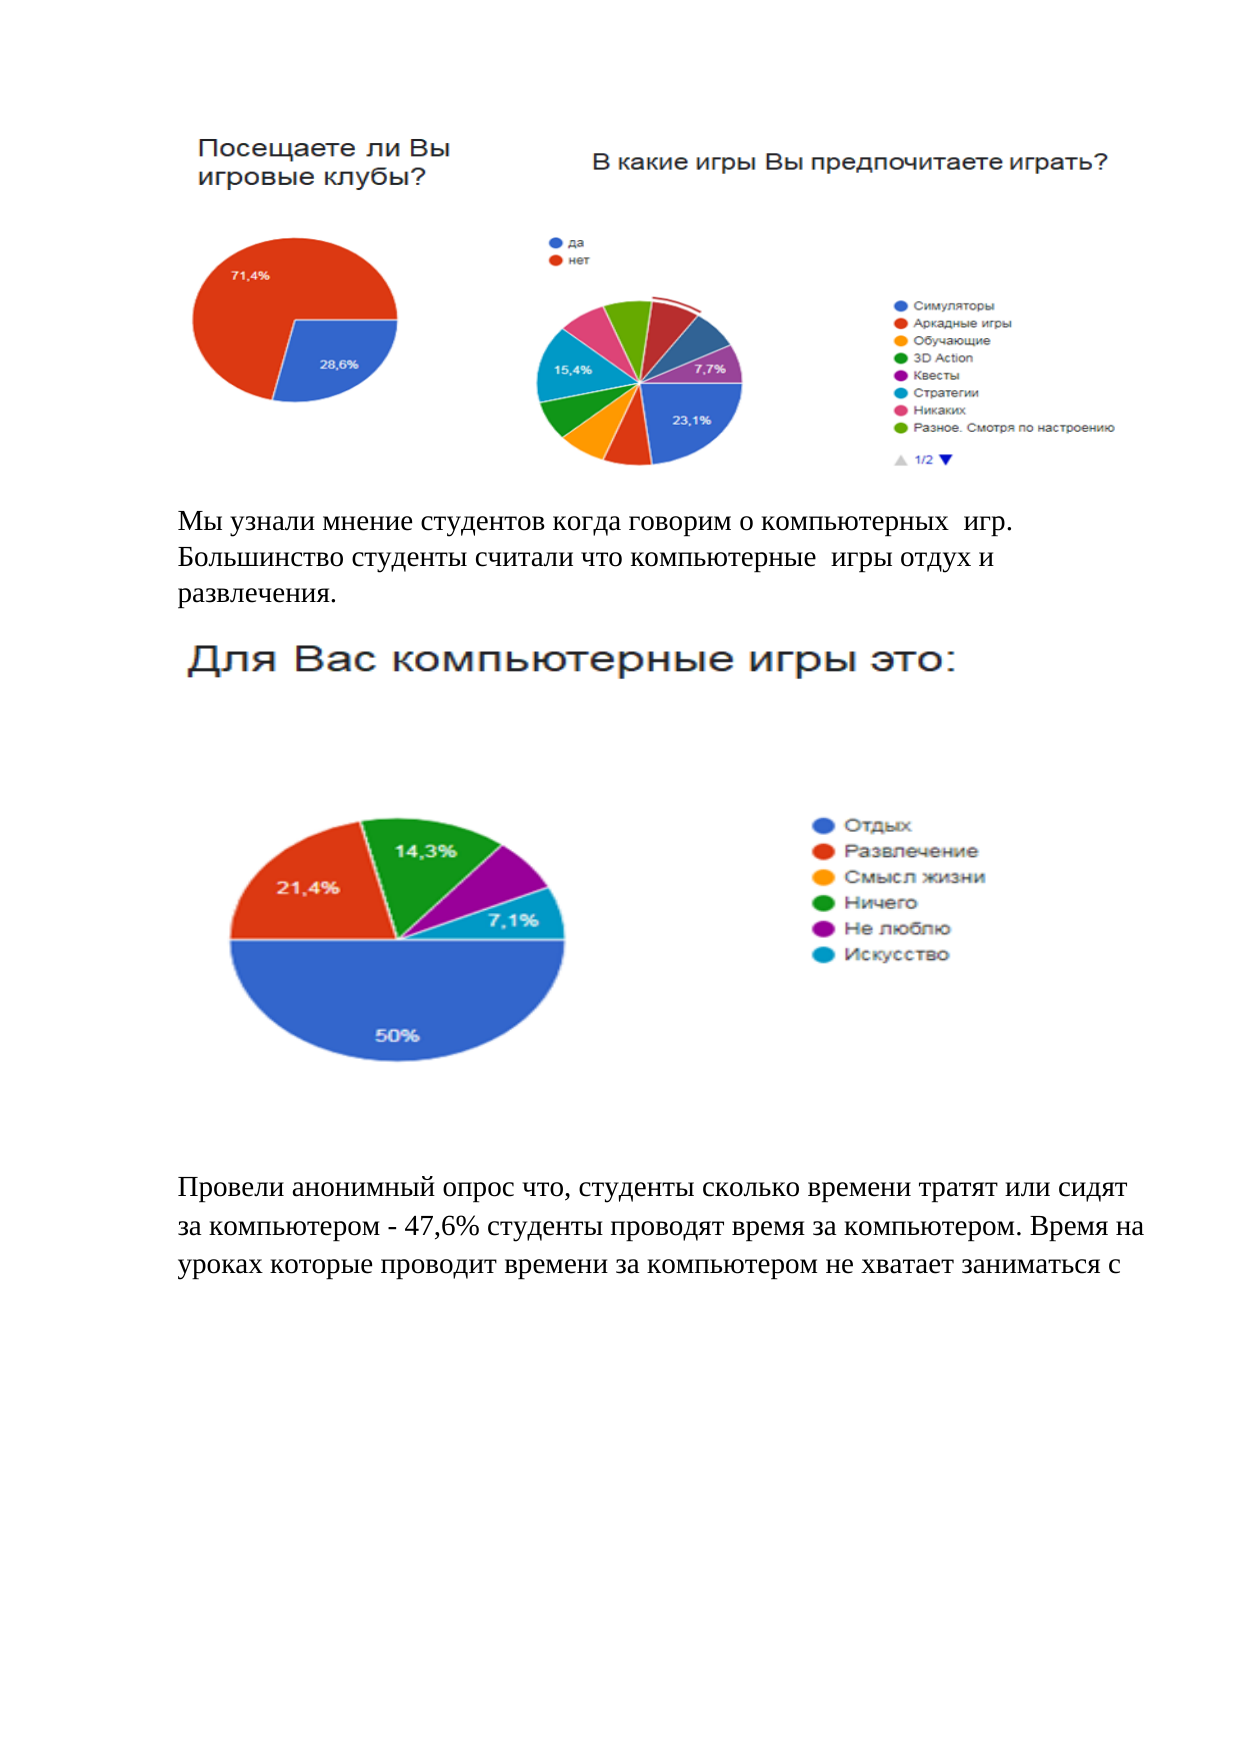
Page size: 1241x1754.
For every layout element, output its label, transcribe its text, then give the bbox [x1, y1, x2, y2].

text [177, 1169, 1152, 1280]
picture [177, 118, 1132, 489]
picture [177, 610, 1018, 1098]
